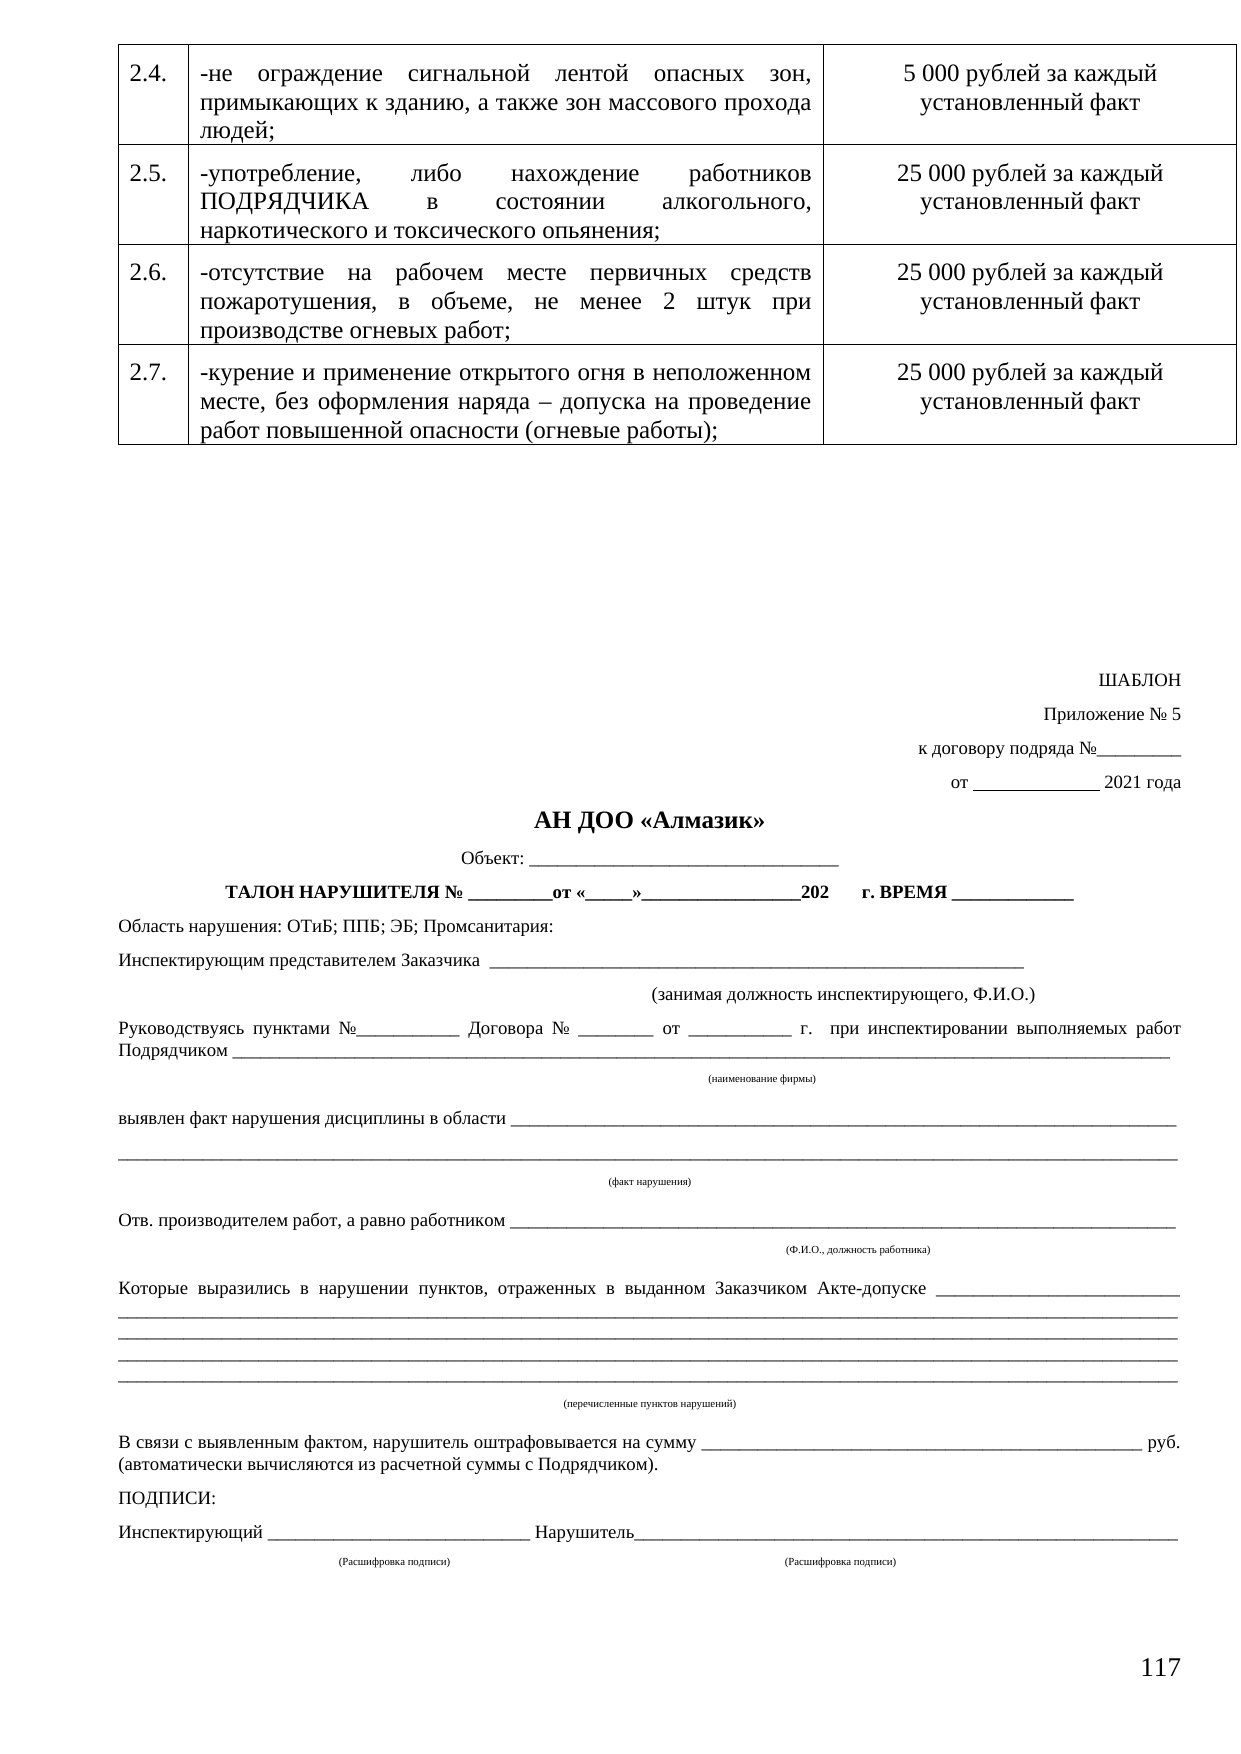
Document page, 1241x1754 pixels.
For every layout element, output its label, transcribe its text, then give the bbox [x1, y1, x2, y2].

table_cell 25 000 рублей за каждый установленный факт [824, 145, 1236, 244]
table_cell 2.6. [119, 245, 188, 344]
text ШАБЛОН [738, 669, 1181, 691]
text выявлен факт нарушения дисциплины в области _______________________________________________________________________ [118, 1107, 1181, 1128]
text Область нарушения: ОТиБ; ППБ; ЭБ; Промсанитария: [118, 915, 1181, 936]
table_cell -не ограждение сигнальной лентой опасных зон, примыкающих к зданию, а также зон массового прохода людей; [189, 45, 823, 144]
text к договору подряда №_________ [738, 737, 1181, 759]
table_cell 2.4. [119, 45, 188, 144]
table_cell -курение и применение открытого огня в неположенном месте, без оформления наряда – допуска на проведение работ повышенной опасности (огневые работы); [189, 345, 823, 443]
text Инспектирующий ____________________________ Нарушитель__________________________________________________________ [118, 1521, 1181, 1543]
text _________________________________________________________________________________________________________________ [118, 1141, 1181, 1162]
text (Ф.И.О., должность работника) [118, 1243, 1181, 1264]
text (факт нарушения) [118, 1175, 1181, 1196]
text (занимая должность инспектирующего, Ф.И.О.) [118, 983, 1181, 1004]
table_cell -отсутствие на рабочем месте первичных средств пожаротушения, в объеме, не менее 2 штук при производстве огневых работ; [189, 245, 823, 344]
text Руководствуясь пунктами №___________ Договора № ________ от ___________ г. при инспектировании выполняемых работ Подрядчиком ____________________________________________________________________________________________________ [118, 1017, 1181, 1060]
text от 2021 года [738, 771, 1181, 793]
table_cell 2.5. [119, 145, 188, 244]
text Объект: _________________________________ [118, 847, 1181, 868]
text ТАЛОН НАРУШИТЕЛЯ № _________от «_____»_________________202 г. ВРЕМЯ _____________ [118, 881, 1181, 902]
text ПОДПИСИ: [118, 1487, 1181, 1508]
table_cell 5 000 рублей за каждый установленный факт [824, 45, 1236, 144]
table_cell 25 000 рублей за каждый установленный факт [824, 245, 1236, 344]
text (перечисленные пунктов нарушений) [118, 1397, 1181, 1419]
text Инспектирующим представителем Заказчика _________________________________________________________ [118, 949, 1181, 970]
text (Расшифровка подписи) (Расшифровка подписи) [118, 1555, 1181, 1577]
text Которые выразились в нарушении пунктов, отраженных в выданном Заказчиком Акте-допуске __________________________ ____________________________________________________________________________________________________________________________________________________________________________________________________________________________________________________________________________________________________________________________________________________________________________________________________________________________________________________________________ [118, 1277, 1181, 1385]
table_cell -употребление, либо нахождение работников ПОДРЯДЧИКА в состоянии алкогольного, наркотического и токсического опьянения; [189, 145, 823, 244]
text Приложение № 5 [738, 703, 1181, 725]
table_cell 2.7. [119, 345, 188, 443]
text Отв. производителем работ, а равно работником _______________________________________________________________________ [118, 1209, 1181, 1230]
text АН ДОО «Алмазик» [118, 805, 1181, 834]
table_cell 25 000 рублей за каждый установленный факт [824, 345, 1236, 443]
text (наименование фирмы) [118, 1073, 1181, 1094]
